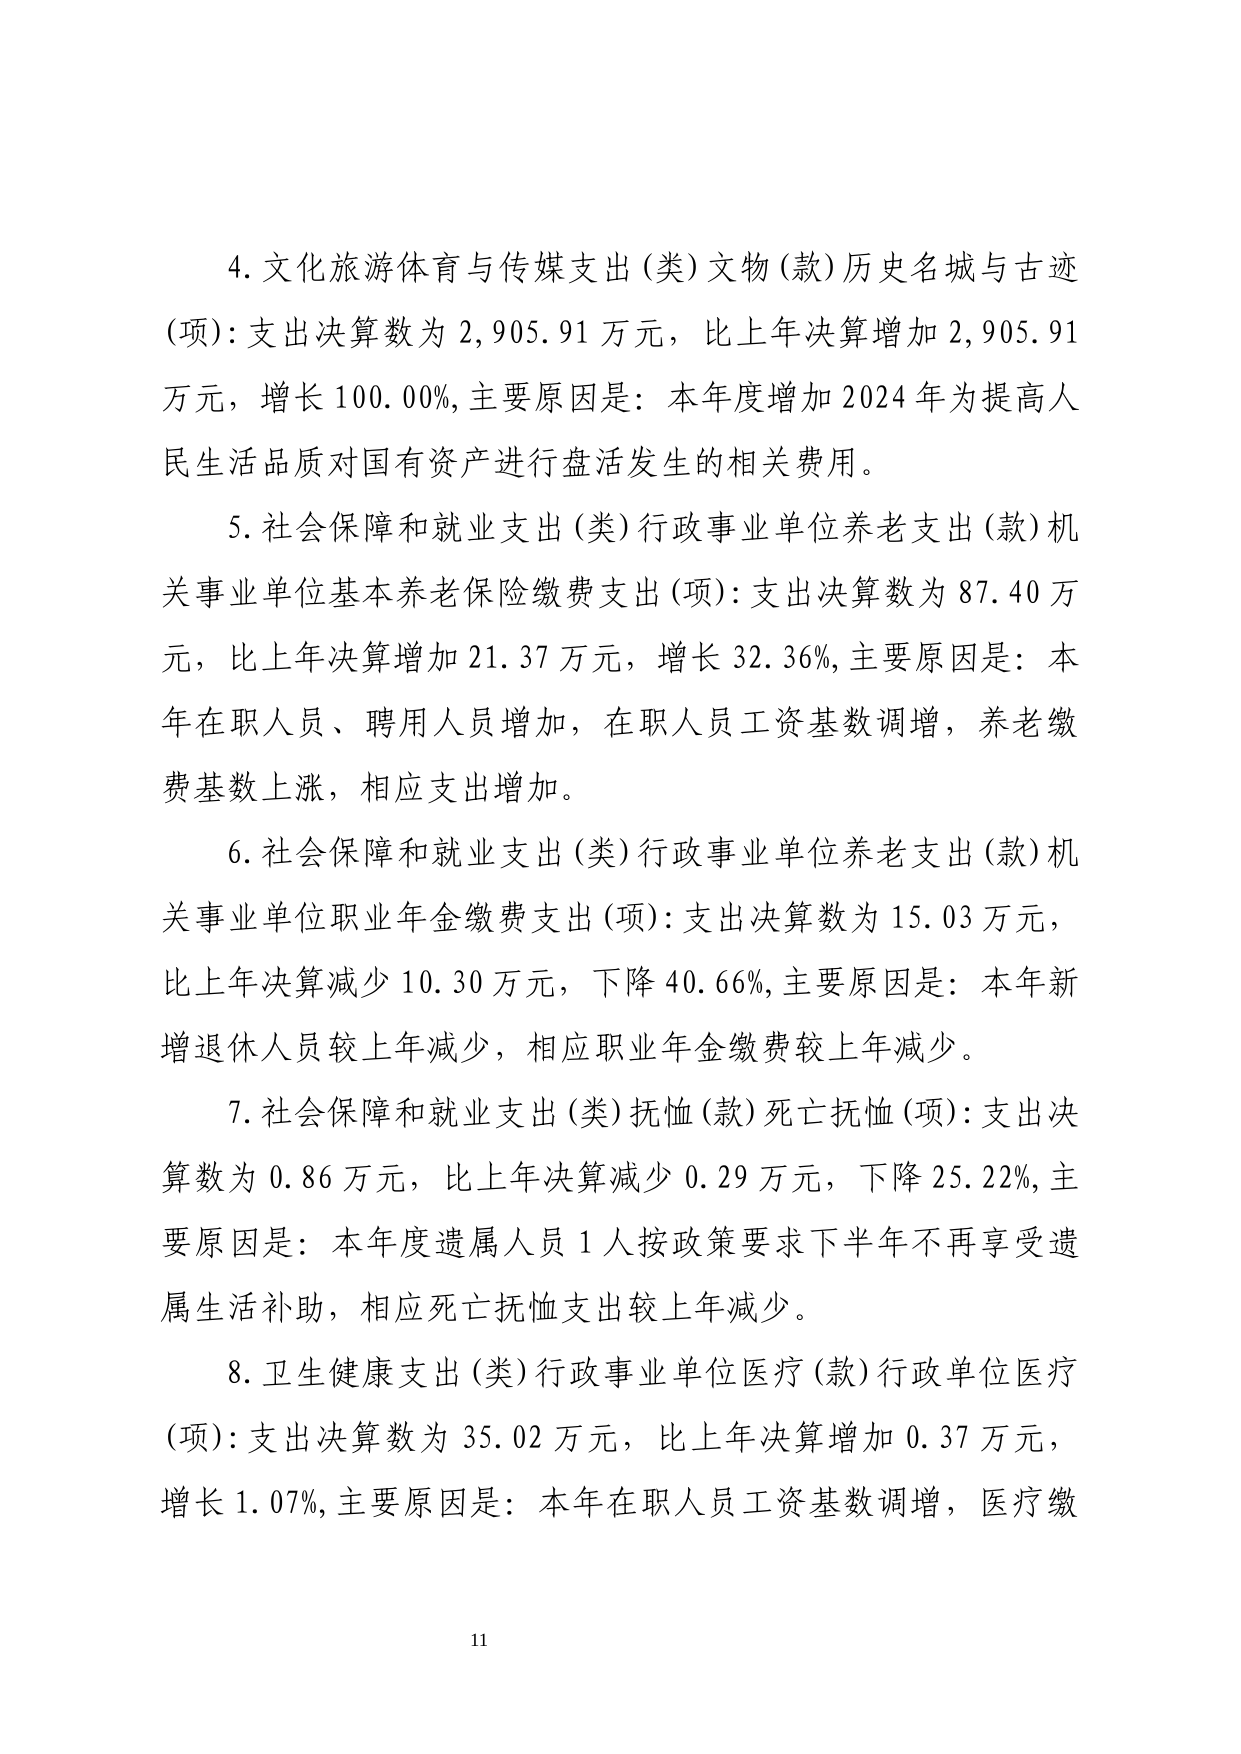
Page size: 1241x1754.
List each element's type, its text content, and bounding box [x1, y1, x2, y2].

text 5.社会保障和就业支出(类)行政事业单位养老支出(款)机关事业单位基本养老保险缴费支出(项):支出决算数为87.40万元，比上年决算增加21.37万元，增长32.36%,主要原因是：本年在职人员、聘用人员增加，在职人员工资基数调增，养老缴费基数上涨，相应支出增加。 [159, 493, 1081, 818]
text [159, 1338, 1081, 1533]
text 6.社会保障和就业支出(类)行政事业单位养老支出(款)机关事业单位职业年金缴费支出(项):支出决算数为15.03万元，比上年决算减少10.30万元，下降40.66%,主要原因是：本年新增退休人员较上年减少，相应职业年金缴费较上年减少。 [159, 818, 1081, 1078]
text 4.文化旅游体育与传媒支出(类)文物(款)历史名城与古迹(项):支出决算数为2,905.91万元，比上年决算增加2,905.91万元，增长100.00%,主要原因是：本年度增加2024年为提高人民生活品质对国有资产进行盘活发生的相关费用。 [159, 233, 1081, 493]
text 7.社会保障和就业支出(类)抚恤(款)死亡抚恤(项):支出决算数为0.86万元，比上年决算减少0.29万元，下降25.22%,主要原因是：本年度遗属人员1人按政策要求下半年不再享受遗属生活补助，相应死亡抚恤支出较上年减少。 [159, 1078, 1081, 1338]
